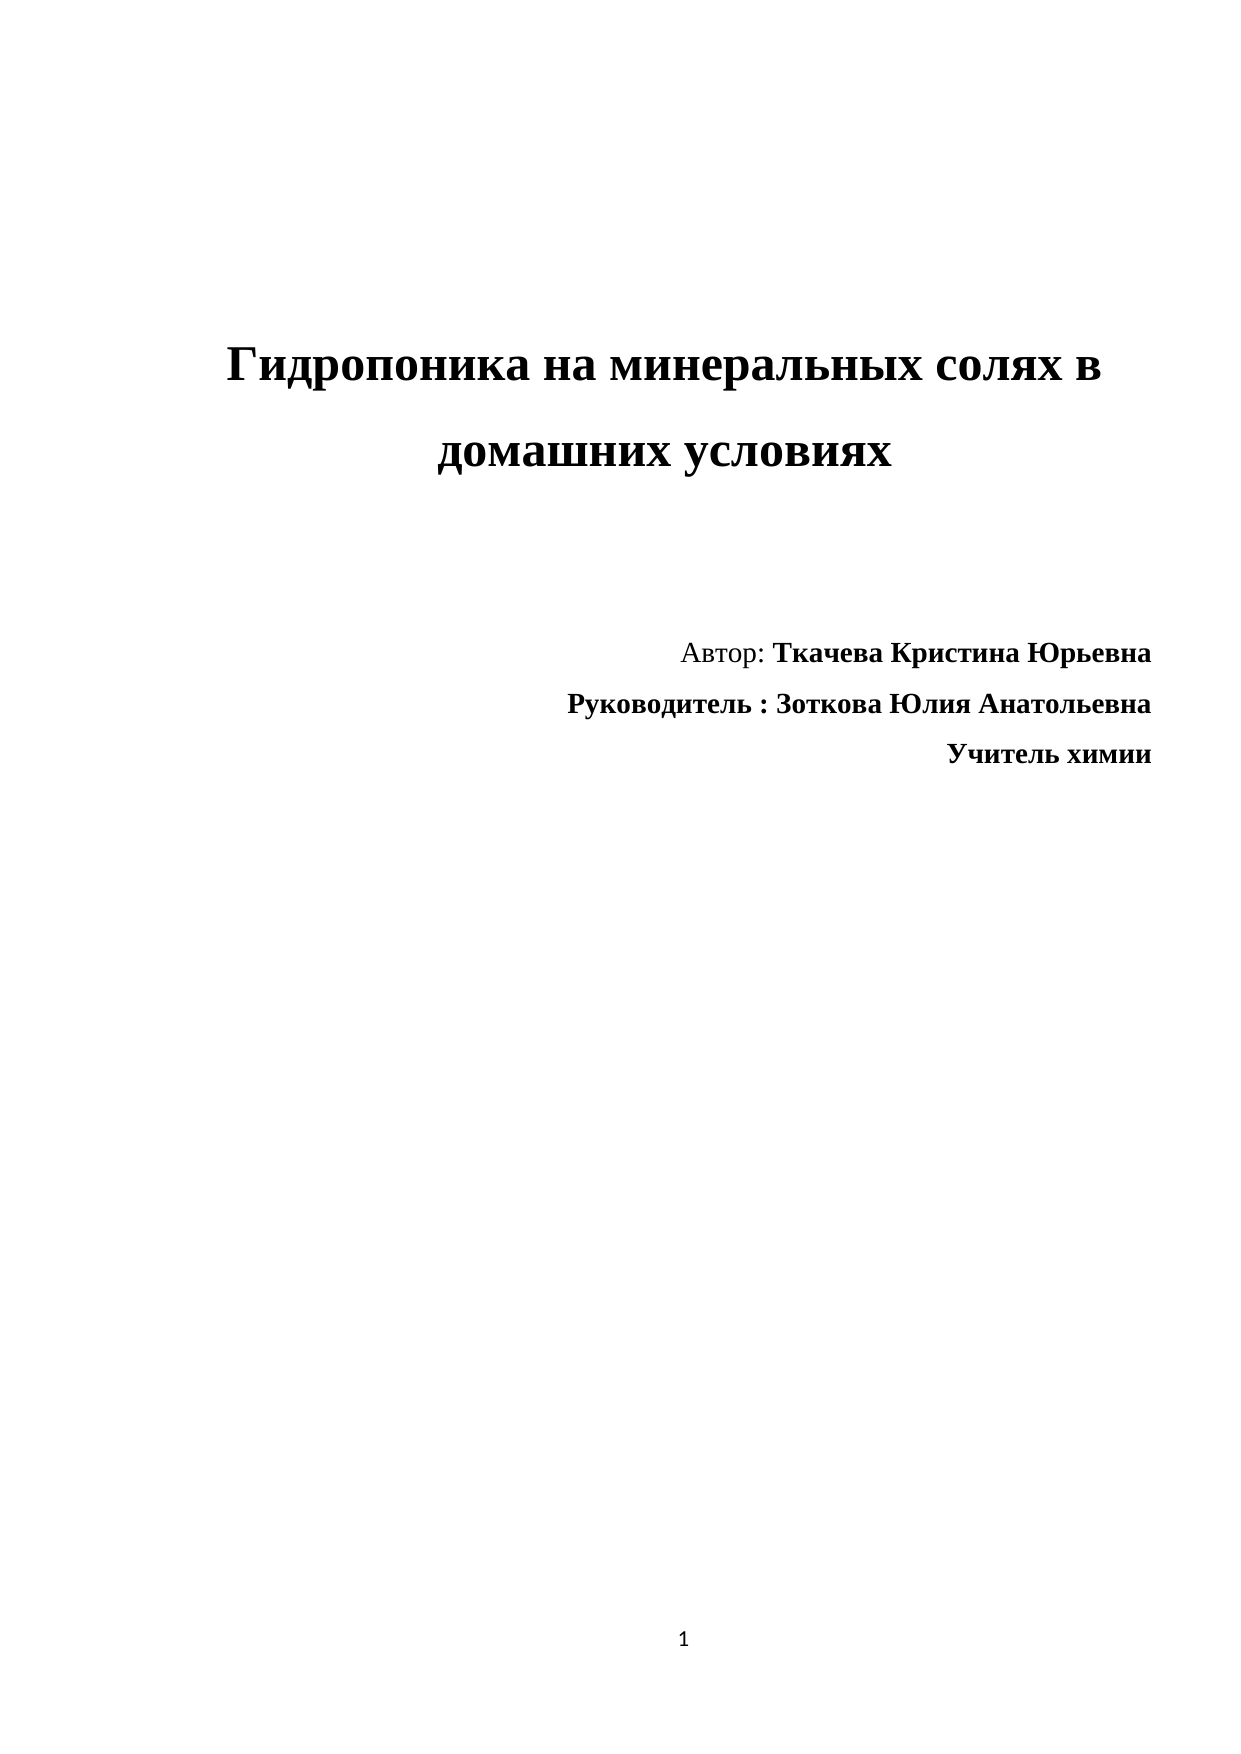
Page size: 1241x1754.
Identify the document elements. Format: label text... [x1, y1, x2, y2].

text Учитель химии [177, 736, 1152, 770]
text Автор: Ткачева Кристина Юрьевна [177, 636, 1152, 669]
text Гидропоника на минеральных солях в домашних условиях [177, 334, 1152, 477]
text Руководитель : Зоткова Юлия Анатольевна [177, 686, 1152, 719]
